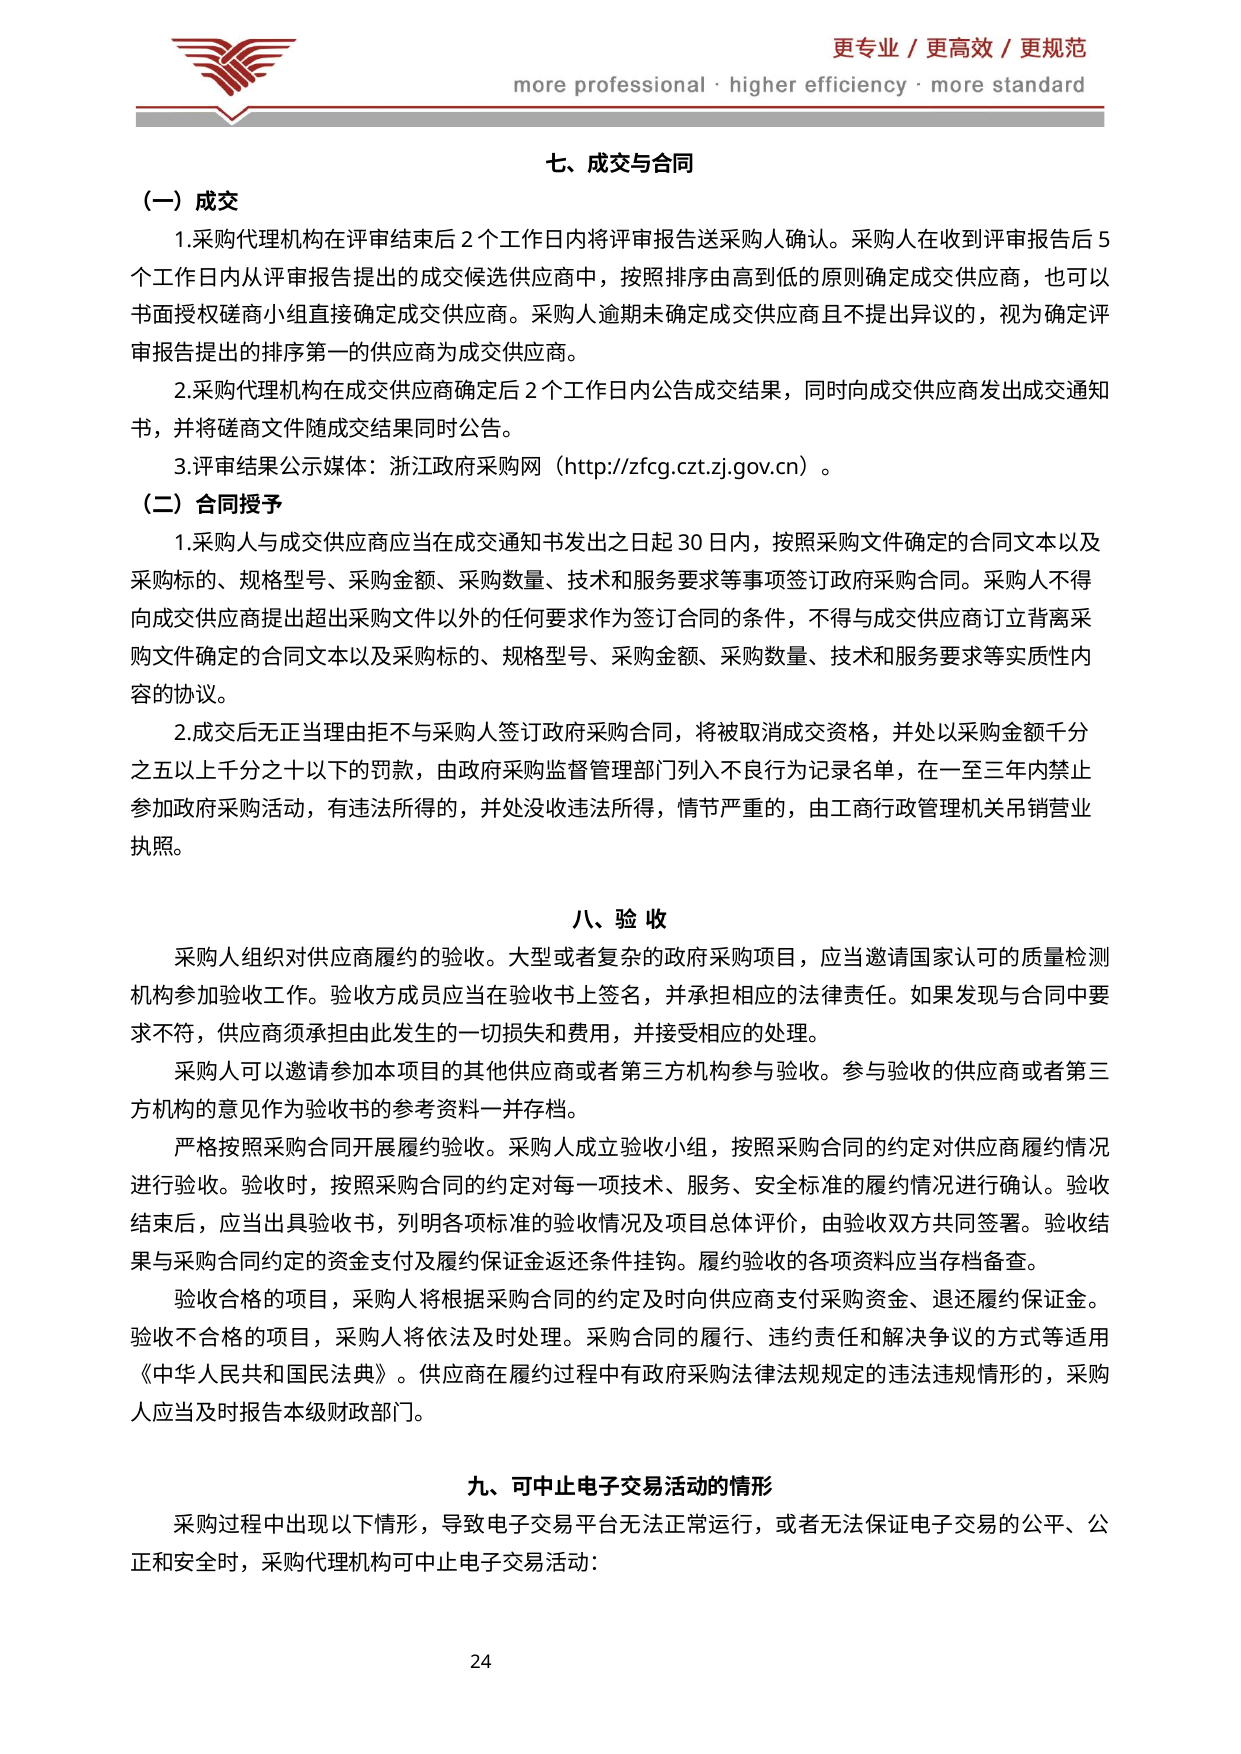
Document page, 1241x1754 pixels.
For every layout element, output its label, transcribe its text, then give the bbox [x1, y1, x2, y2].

text 2.成交后无正当理由拒不与采购人签订政府采购合同，将被取消成交资格，并处以采购金额千分之五以上千分之十以下的罚款，由政府采购监督管理部门列入不良行为记录名单，在一至三年内禁止参加政府采购活动，有违法所得的，并处没收违法所得，情节严重的，由工商行政管理机关吊销营业执照。 [130, 715, 1110, 861]
text 严格按照采购合同开展履约验收。采购人成立验收小组，按照采购合同的约定对供应商履约情况进行验收。验收时，按照采购合同的约定对每一项技术、服务、安全标准的履约情况进行确认。验收结束后，应当出具验收书，列明各项标准的验收情况及项目总体评价，由验收双方共同签署。验收结果与采购合同约定的资金支付及履约保证金返还条件挂钩。履约验收的各项资料应当存档备查。 [130, 1130, 1110, 1275]
text （一）成交 [130, 184, 1110, 215]
text 八、验 收 [130, 902, 1110, 934]
text 3.评审结果公示媒体：浙江政府采购网（http://zfcg.czt.zj.gov.cn）。 [130, 449, 1110, 481]
text 1.采购代理机构在评审结束后2个工作日内将评审报告送采购人确认。采购人在收到评审报告后5个工作日内从评审报告提出的成交候选供应商中，按照排序由高到低的原则确定成交供应商，也可以书面授权磋商小组直接确定成交供应商。采购人逾期未确定成交供应商且不提出异议的，视为确定评审报告提出的排序第一的供应商为成交供应商。 [130, 222, 1110, 367]
text 2.采购代理机构在成交供应商确定后2个工作日内公告成交结果，同时向成交供应商发出成交通知书，并将磋商文件随成交结果同时公告。 [130, 373, 1110, 443]
text （二）合同授予 [130, 487, 1110, 519]
text 九、可中止电子交易活动的情形 [130, 1469, 1110, 1501]
text 采购人组织对供应商履约的验收。大型或者复杂的政府采购项目，应当邀请国家认可的质量检测机构参加验收工作。验收方成员应当在验收书上签名，并承担相应的法律责任。如果发现与合同中要求不符，供应商须承担由此发生的一切损失和费用，并接受相应的处理。 [130, 940, 1110, 1048]
text 1.采购人与成交供应商应当在成交通知书发出之日起30日内，按照采购文件确定的合同文本以及采购标的、规格型号、采购金额、采购数量、技术和服务要求等事项签订政府采购合同。采购人不得向成交供应商提出超出采购文件以外的任何要求作为签订合同的条件，不得与成交供应商订立背离采购文件确定的合同文本以及采购标的、规格型号、采购金额、采购数量、技术和服务要求等实质性内容的协议。 [130, 525, 1110, 709]
text 七、成交与合同 [130, 146, 1110, 177]
picture [135, 14, 1105, 127]
text 验收合格的项目，采购人将根据采购合同的约定及时向供应商支付采购资金、退还履约保证金。验收不合格的项目，采购人将依法及时处理。采购合同的履行、违约责任和解决争议的方式等适用《中华人民共和国民法典》。供应商在履约过程中有政府采购法律法规规定的违法违规情形的，采购人应当及时报告本级财政部门。 [130, 1282, 1110, 1427]
text 采购人可以邀请参加本项目的其他供应商或者第三方机构参与验收。参与验收的供应商或者第三方机构的意见作为验收书的参考资料一并存档。 [130, 1054, 1110, 1124]
text 采购过程中出现以下情形，导致电子交易平台无法正常运行，或者无法保证电子交易的公平、公正和安全时，采购代理机构可中止电子交易活动： [130, 1507, 1110, 1577]
